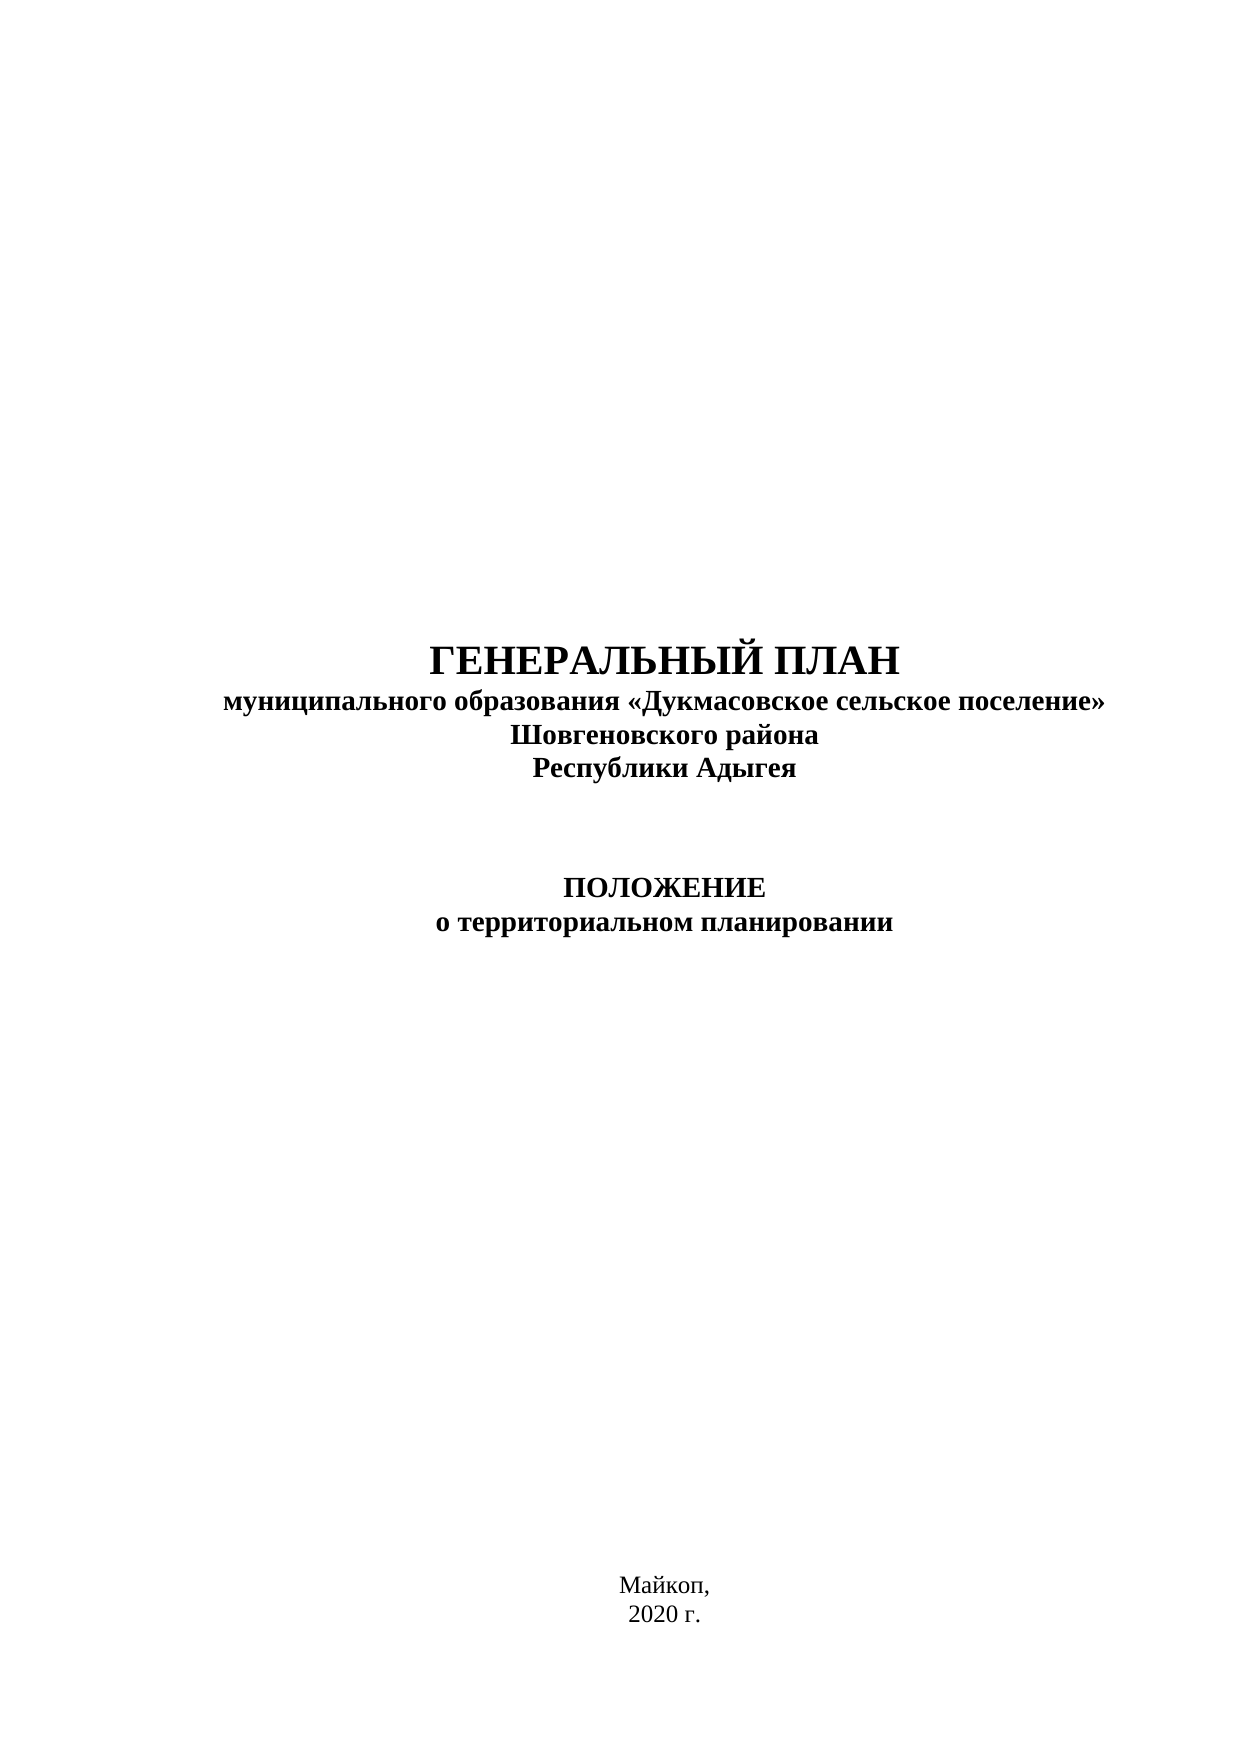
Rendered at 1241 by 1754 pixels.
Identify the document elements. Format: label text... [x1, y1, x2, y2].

text Шовгеновского района [148, 717, 1181, 751]
text муниципального образования «Дукмасовское сельское поселение» [148, 683, 1181, 717]
text Республики Адыгея [148, 751, 1181, 784]
text Майкоп, 2020 г. [148, 1570, 1181, 1627]
text ПОЛОЖЕНИЕ [148, 870, 1181, 904]
text ГЕНЕРАЛЬНЫЙ ПЛАН [148, 636, 1181, 683]
text о территориальном планировании [148, 904, 1181, 937]
